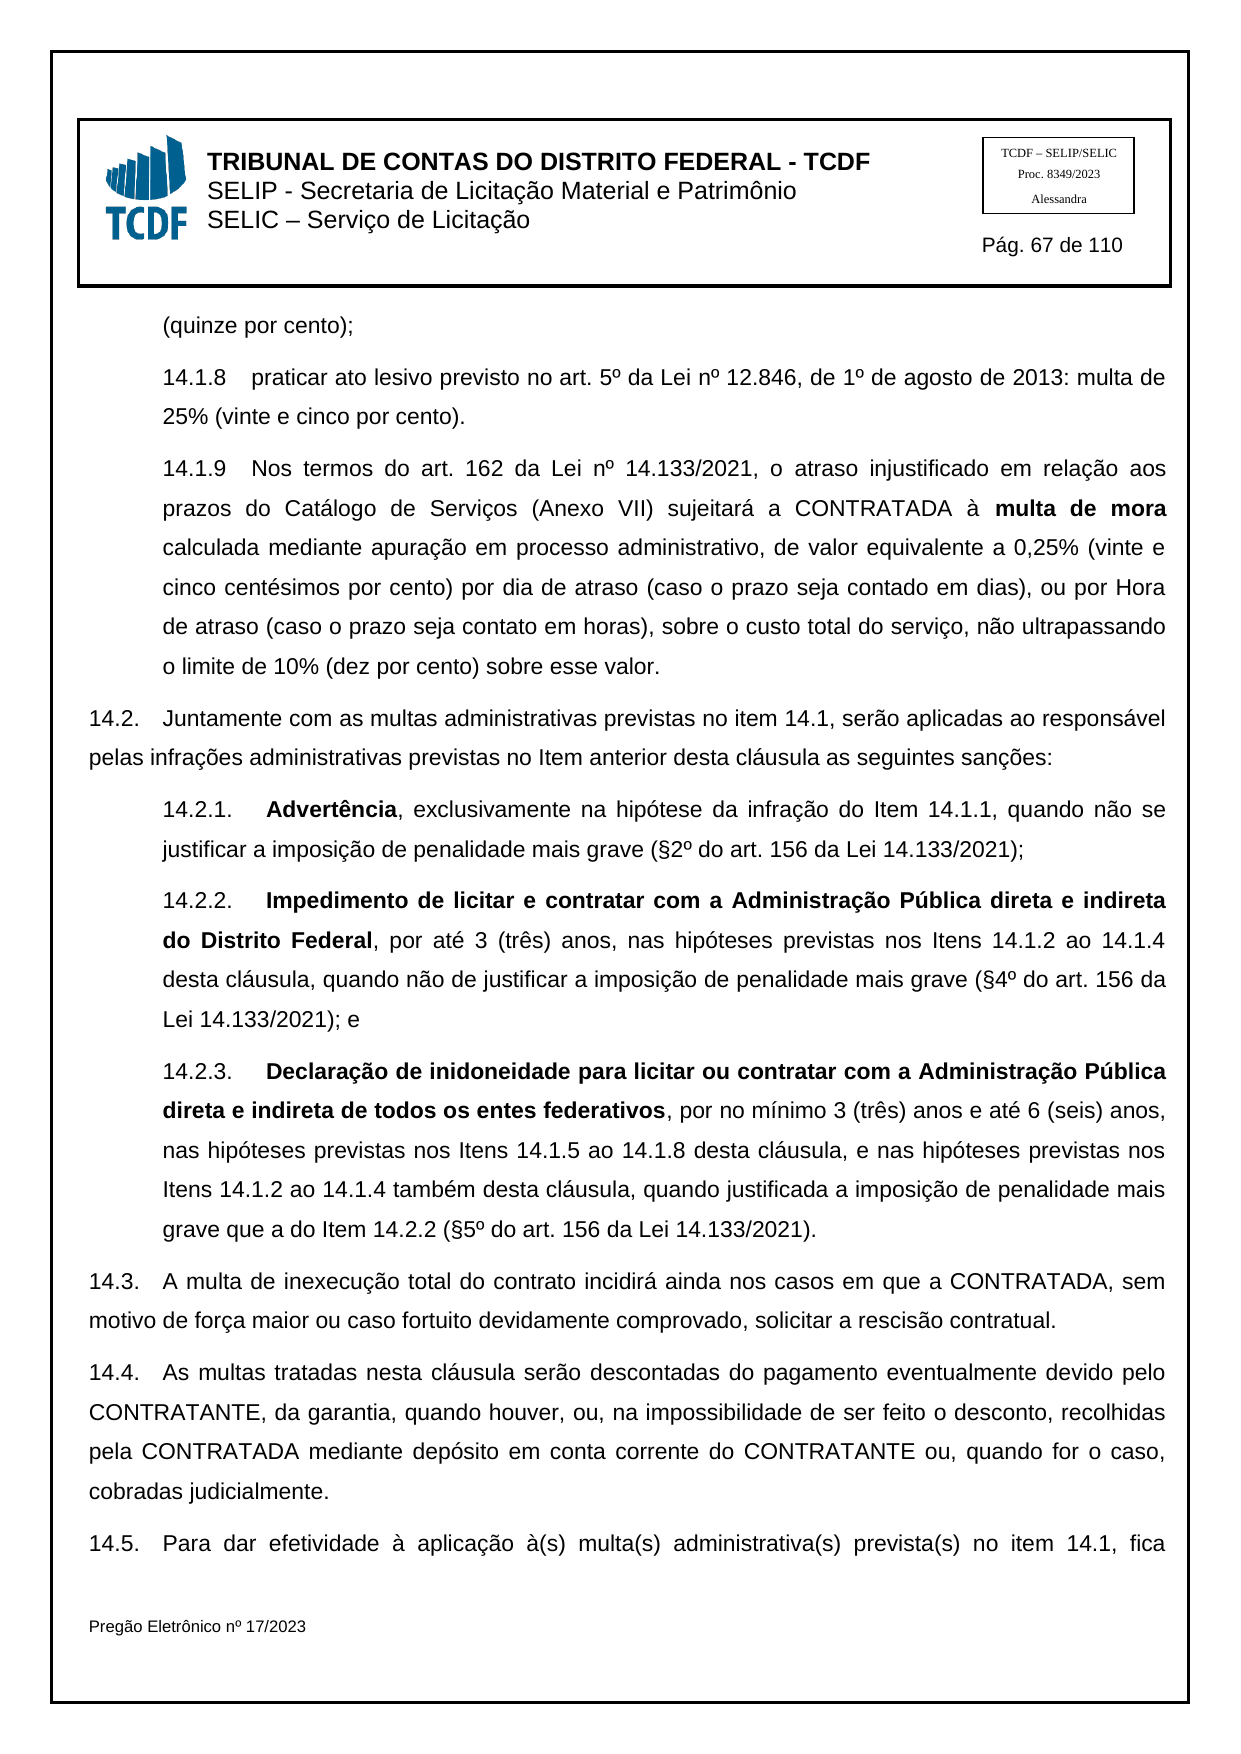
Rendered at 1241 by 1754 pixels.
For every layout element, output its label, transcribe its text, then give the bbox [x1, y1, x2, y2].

list 14.2.3. Declaração de inidoneidade para licitar ou contratar com a Administração Pública direta e indireta de todos os entes federativos, por no mínimo 3 (três) anos e até 6 (seis) anos, nas hipóteses previstas nos Itens 14.1.5 ao 14.1.8 desta cláusula, e nas hipóteses previstas nos Itens 14.1.2 ao 14.1.4 também desta cláusula, quando justificada a imposição de penalidade mais grave que a do Item 14.2.2 (§5º do art. 156 da Lei 14.133/2021). [162, 1058, 1167, 1242]
list 14.2.1. Advertência, exclusivamente na hipótese da infração do Item 14.1.1, quando não se justificar a imposição de penalidade mais grave (§2º do art. 156 da Lei 14.133/2021); [162, 796, 1167, 862]
list 14.1.8 praticar ato lesivo previsto no art. 5º da Lei nº 12.846, de 1º de agosto de 2013: multa de 25% (vinte e cinco por cento). [162, 364, 1167, 429]
list 14.1.9 Nos termos do art. 162 da Lei nº 14.133/2021, o atraso injustificado em relação aos prazos do Catálogo de Serviços (Anexo VII) sujeitará a CONTRATADA à multa de mora calculada mediante apuração em processo administrativo, de valor equivalente a 0,25% (vinte e cinco centésimos por cento) por dia de atraso (caso o prazo seja contado em dias), ou por Hora de atraso (caso o prazo seja contato em horas), sobre o custo total do serviço, não ultrapassando o limite de 10% (dez por cento) sobre esse valor. [162, 455, 1167, 679]
list 14.3. A multa de inexecução total do contrato incidirá ainda nos casos em que a CONTRATADA, sem motivo de força maior ou caso fortuito devidamente comprovado, solicitar a rescisão contratual. [89, 1268, 1167, 1334]
picture [91, 132, 201, 242]
list 14.1.7 comportar-se de modo inidôneo ou cometer fraude de qualquer natureza: multa de 15% (quinze por cento); [162, 312, 1167, 338]
list 14.2. Juntamente com as multas administrativas previstas no item 14.1, serão aplicadas ao responsável pelas infrações administrativas previstas no Item anterior desta cláusula as seguintes sanções: [89, 704, 1167, 770]
list 14.4. As multas tratadas nesta cláusula serão descontadas do pagamento eventualmente devido pelo CONTRATANTE, da garantia, quando houver, ou, na impossibilidade de ser feito o desconto, recolhidas pela CONTRATADA mediante depósito em conta corrente do CONTRATANTE ou, quando for o caso, cobradas judicialmente. [89, 1359, 1167, 1504]
list 14.2.2. Impedimento de licitar e contratar com a Administração Pública direta e indireta do Distrito Federal, por até 3 (três) anos, nas hipóteses previstas nos Itens 14.1.2 ao 14.1.4 desta cláusula, quando não de justificar a imposição de penalidade mais grave (§4º do art. 156 da Lei 14.133/2021); e [162, 887, 1167, 1032]
